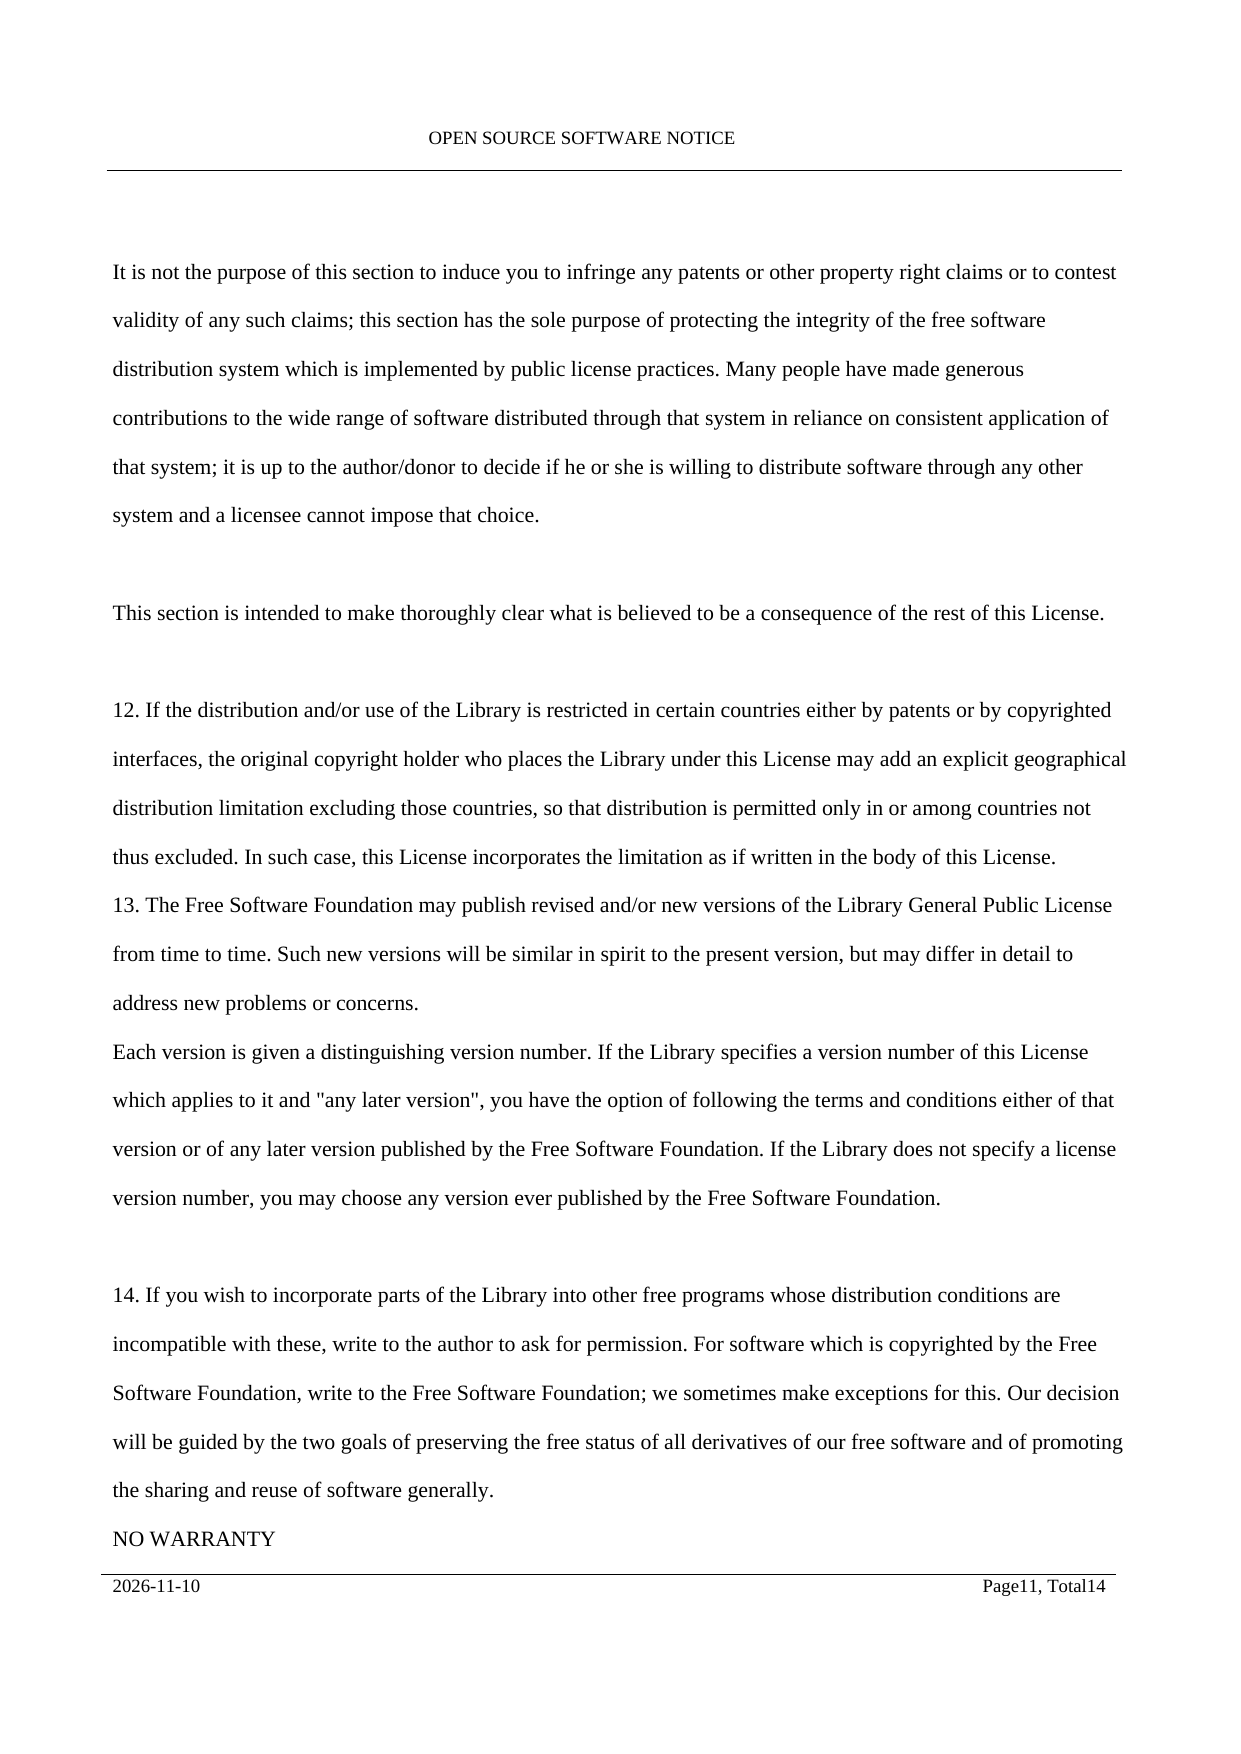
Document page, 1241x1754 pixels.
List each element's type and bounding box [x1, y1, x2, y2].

text [112, 206, 1128, 1555]
